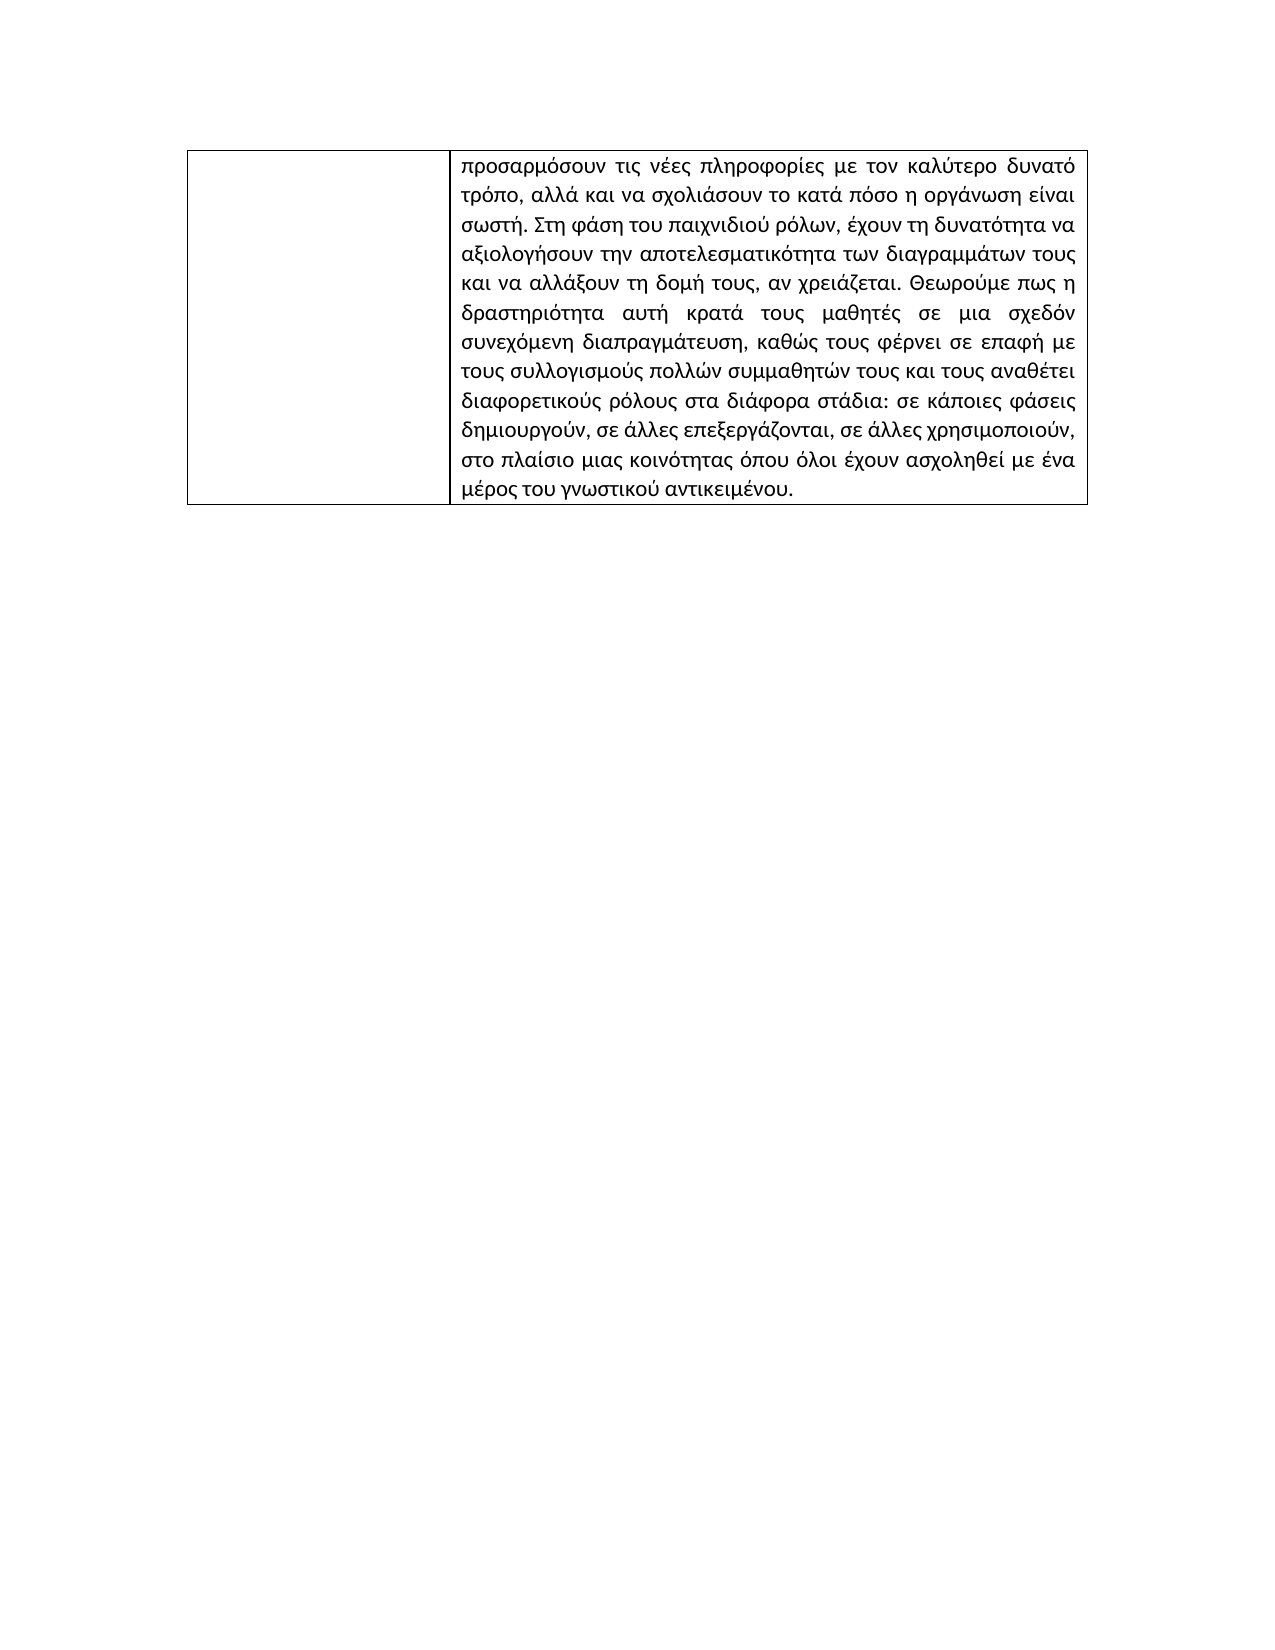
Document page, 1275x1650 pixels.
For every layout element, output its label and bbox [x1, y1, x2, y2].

table_cell [451, 151, 1087, 503]
table_cell [188, 151, 449, 503]
